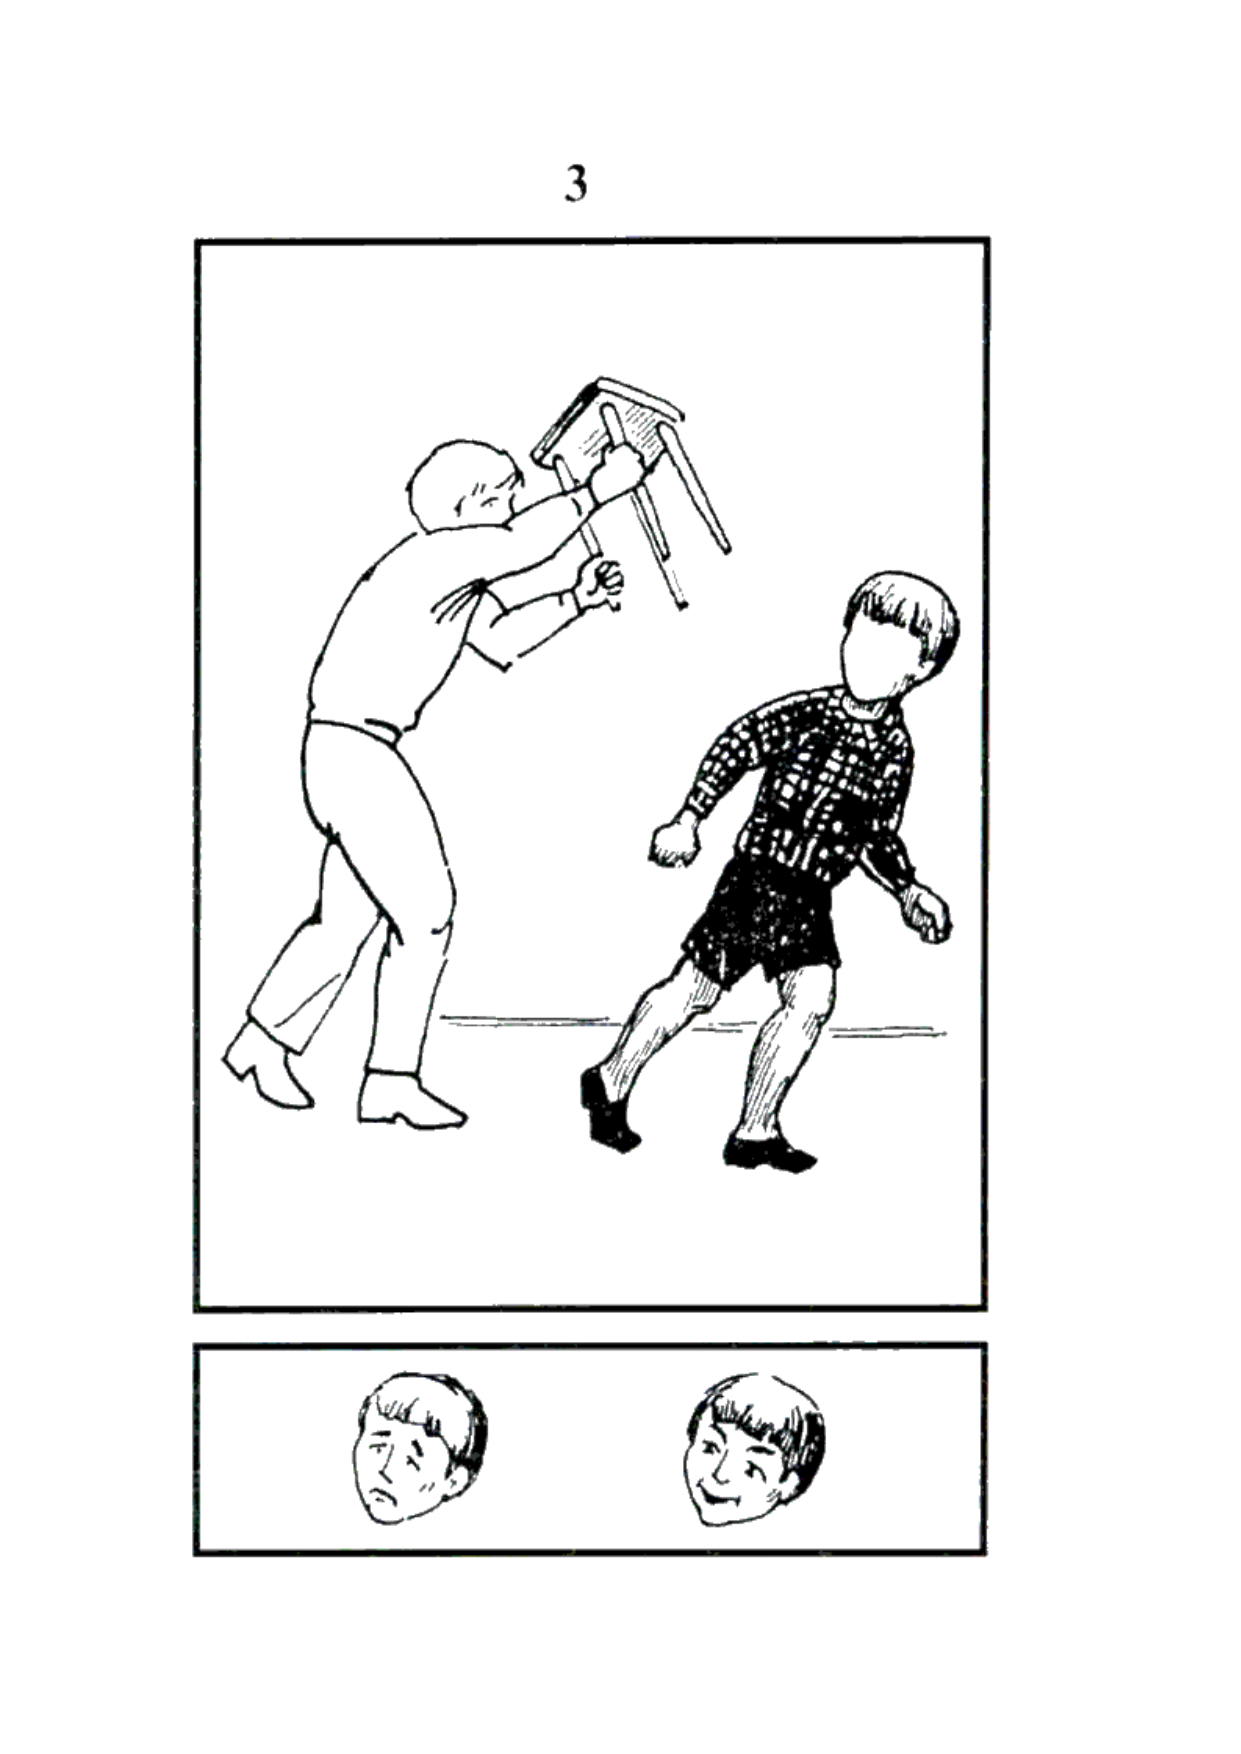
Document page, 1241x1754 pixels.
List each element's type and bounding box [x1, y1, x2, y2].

picture [177, 118, 1009, 1594]
